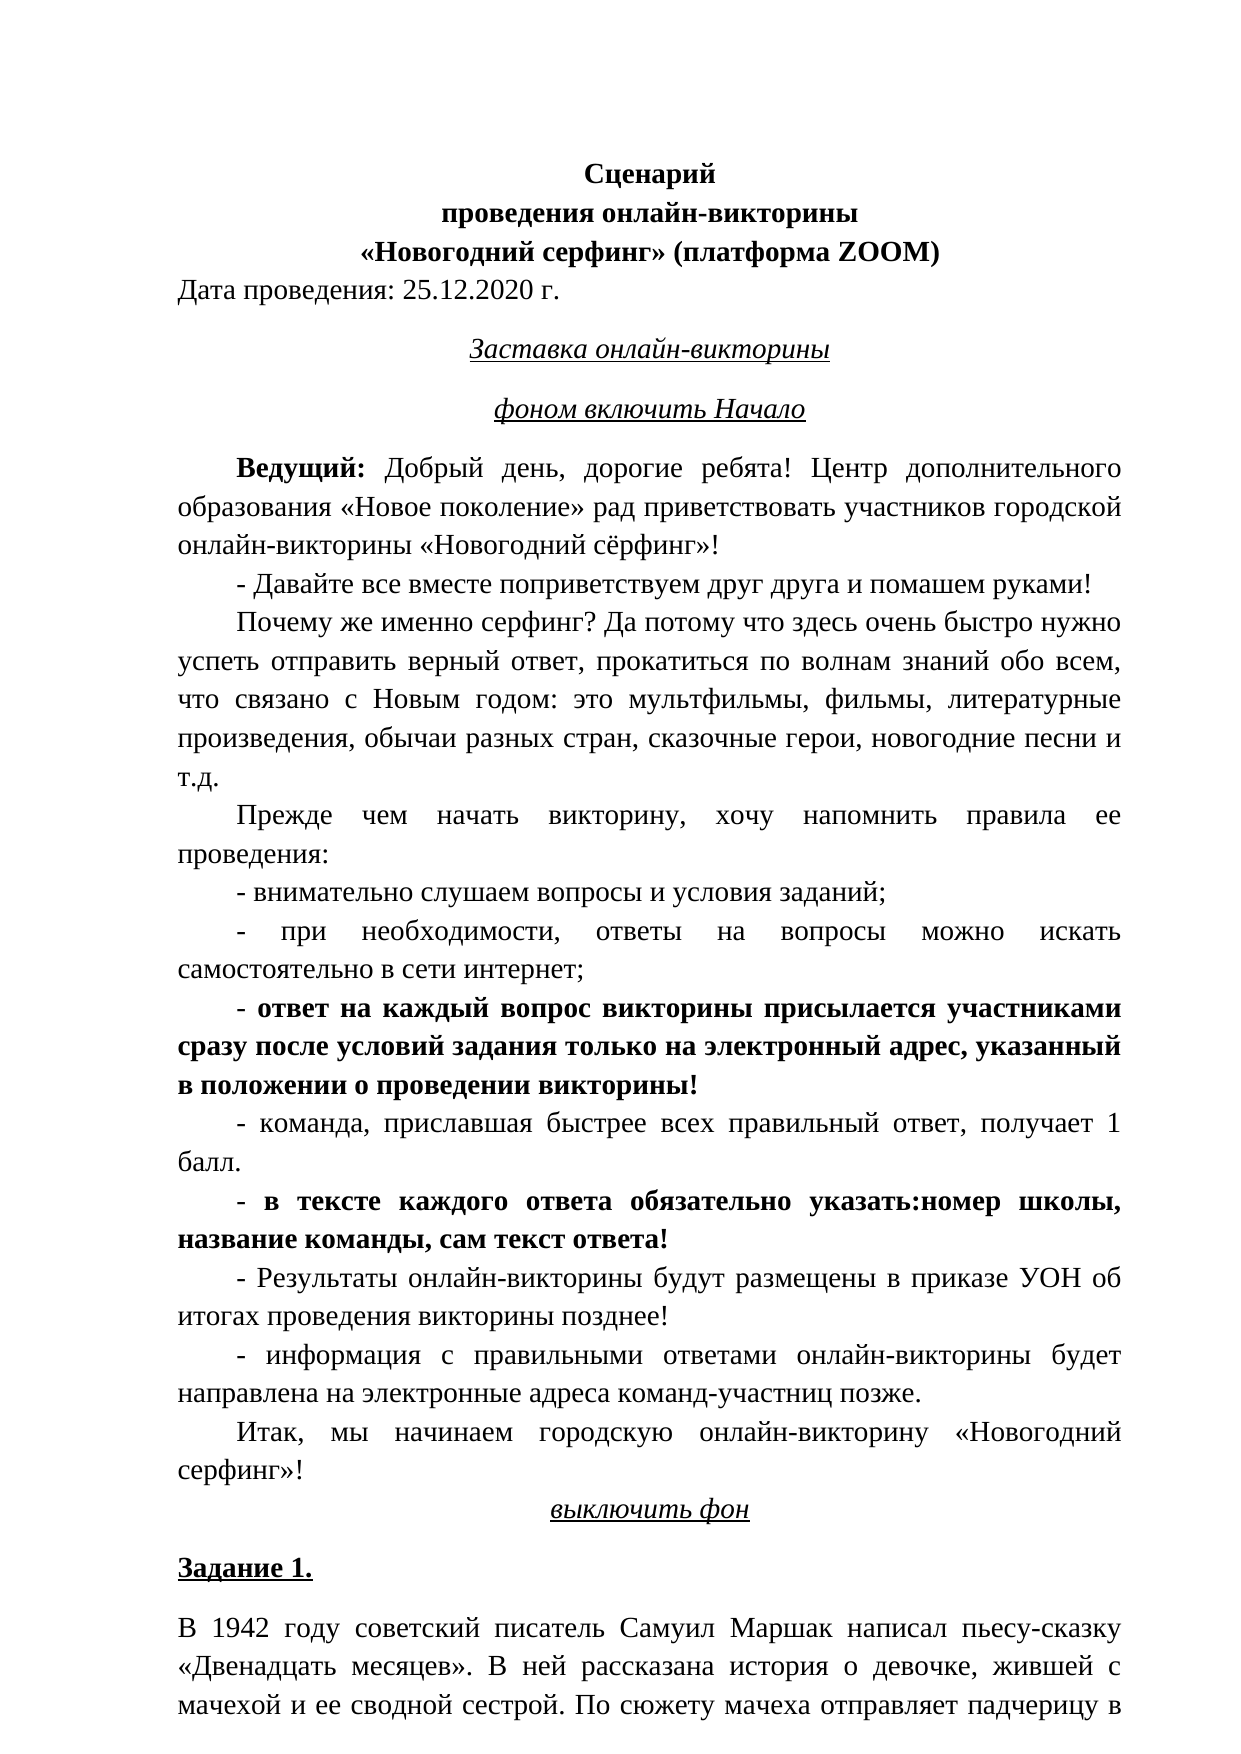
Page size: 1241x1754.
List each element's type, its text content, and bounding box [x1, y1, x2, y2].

text Итак, мы начинаем городскую онлайн-викторину «Новогодний серфинг»! [177, 1414, 1122, 1486]
text проведения онлайн-викторины [177, 195, 1122, 229]
text «Новогодний серфинг» (платформа ZOOM) [177, 234, 1122, 267]
text - команда, приславшая быстрее всех правильный ответ, получает 1 балл. [177, 1106, 1122, 1178]
text выключить фон [177, 1491, 1122, 1524]
text - в тексте каждого ответа обязательно указать:номер школы, название команды, сам текст ответа! [177, 1183, 1122, 1255]
text Ведущий: Добрый день, дорогие ребята! Центр дополнительного образования «Новое поколение» рад приветствовать участников городской онлайн-викторины «Новогодний сёрфинг»! [177, 450, 1122, 561]
text Задание 1. [177, 1550, 1122, 1584]
text фоном включить Начало [177, 391, 1122, 424]
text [177, 1610, 1122, 1720]
text - внимательно слушаем вопросы и условия заданий; [177, 874, 1122, 908]
text - Результаты онлайн-викторины будут размещены в приказе УОН об итогах проведения викторины позднее! [177, 1260, 1122, 1332]
text Почему же именно серфинг? Да потому что здесь очень быстро нужно успеть отправить верный ответ, прокатиться по волнам знаний обо всем, что связано с Новым годом: это мультфильмы, фильмы, литературные произведения, обычаи разных стран, сказочные герои, новогодние песни и т.д. [177, 604, 1122, 792]
text Заставка онлайн-викторины [177, 332, 1122, 365]
text - ответ на каждый вопрос викторины присылается участниками сразу после условий задания только на электронный адрес, указанный в положении о проведении викторины! [177, 990, 1122, 1101]
text - информация с правильными ответами онлайн-викторины будет направлена на электронные адреса команд-участниц позже. [177, 1337, 1122, 1409]
text - при необходимости, ответы на вопросы можно искать самостоятельно в сети интернет; [177, 913, 1122, 985]
text Дата проведения: 25.12.2020 г. [177, 272, 1122, 306]
text Сценарий [177, 157, 1122, 190]
text Прежде чем начать викторину, хочу напомнить правила ее проведения: [177, 797, 1122, 869]
text - Давайте все вместе поприветствуем друг друга и помашем руками! [177, 566, 1122, 599]
